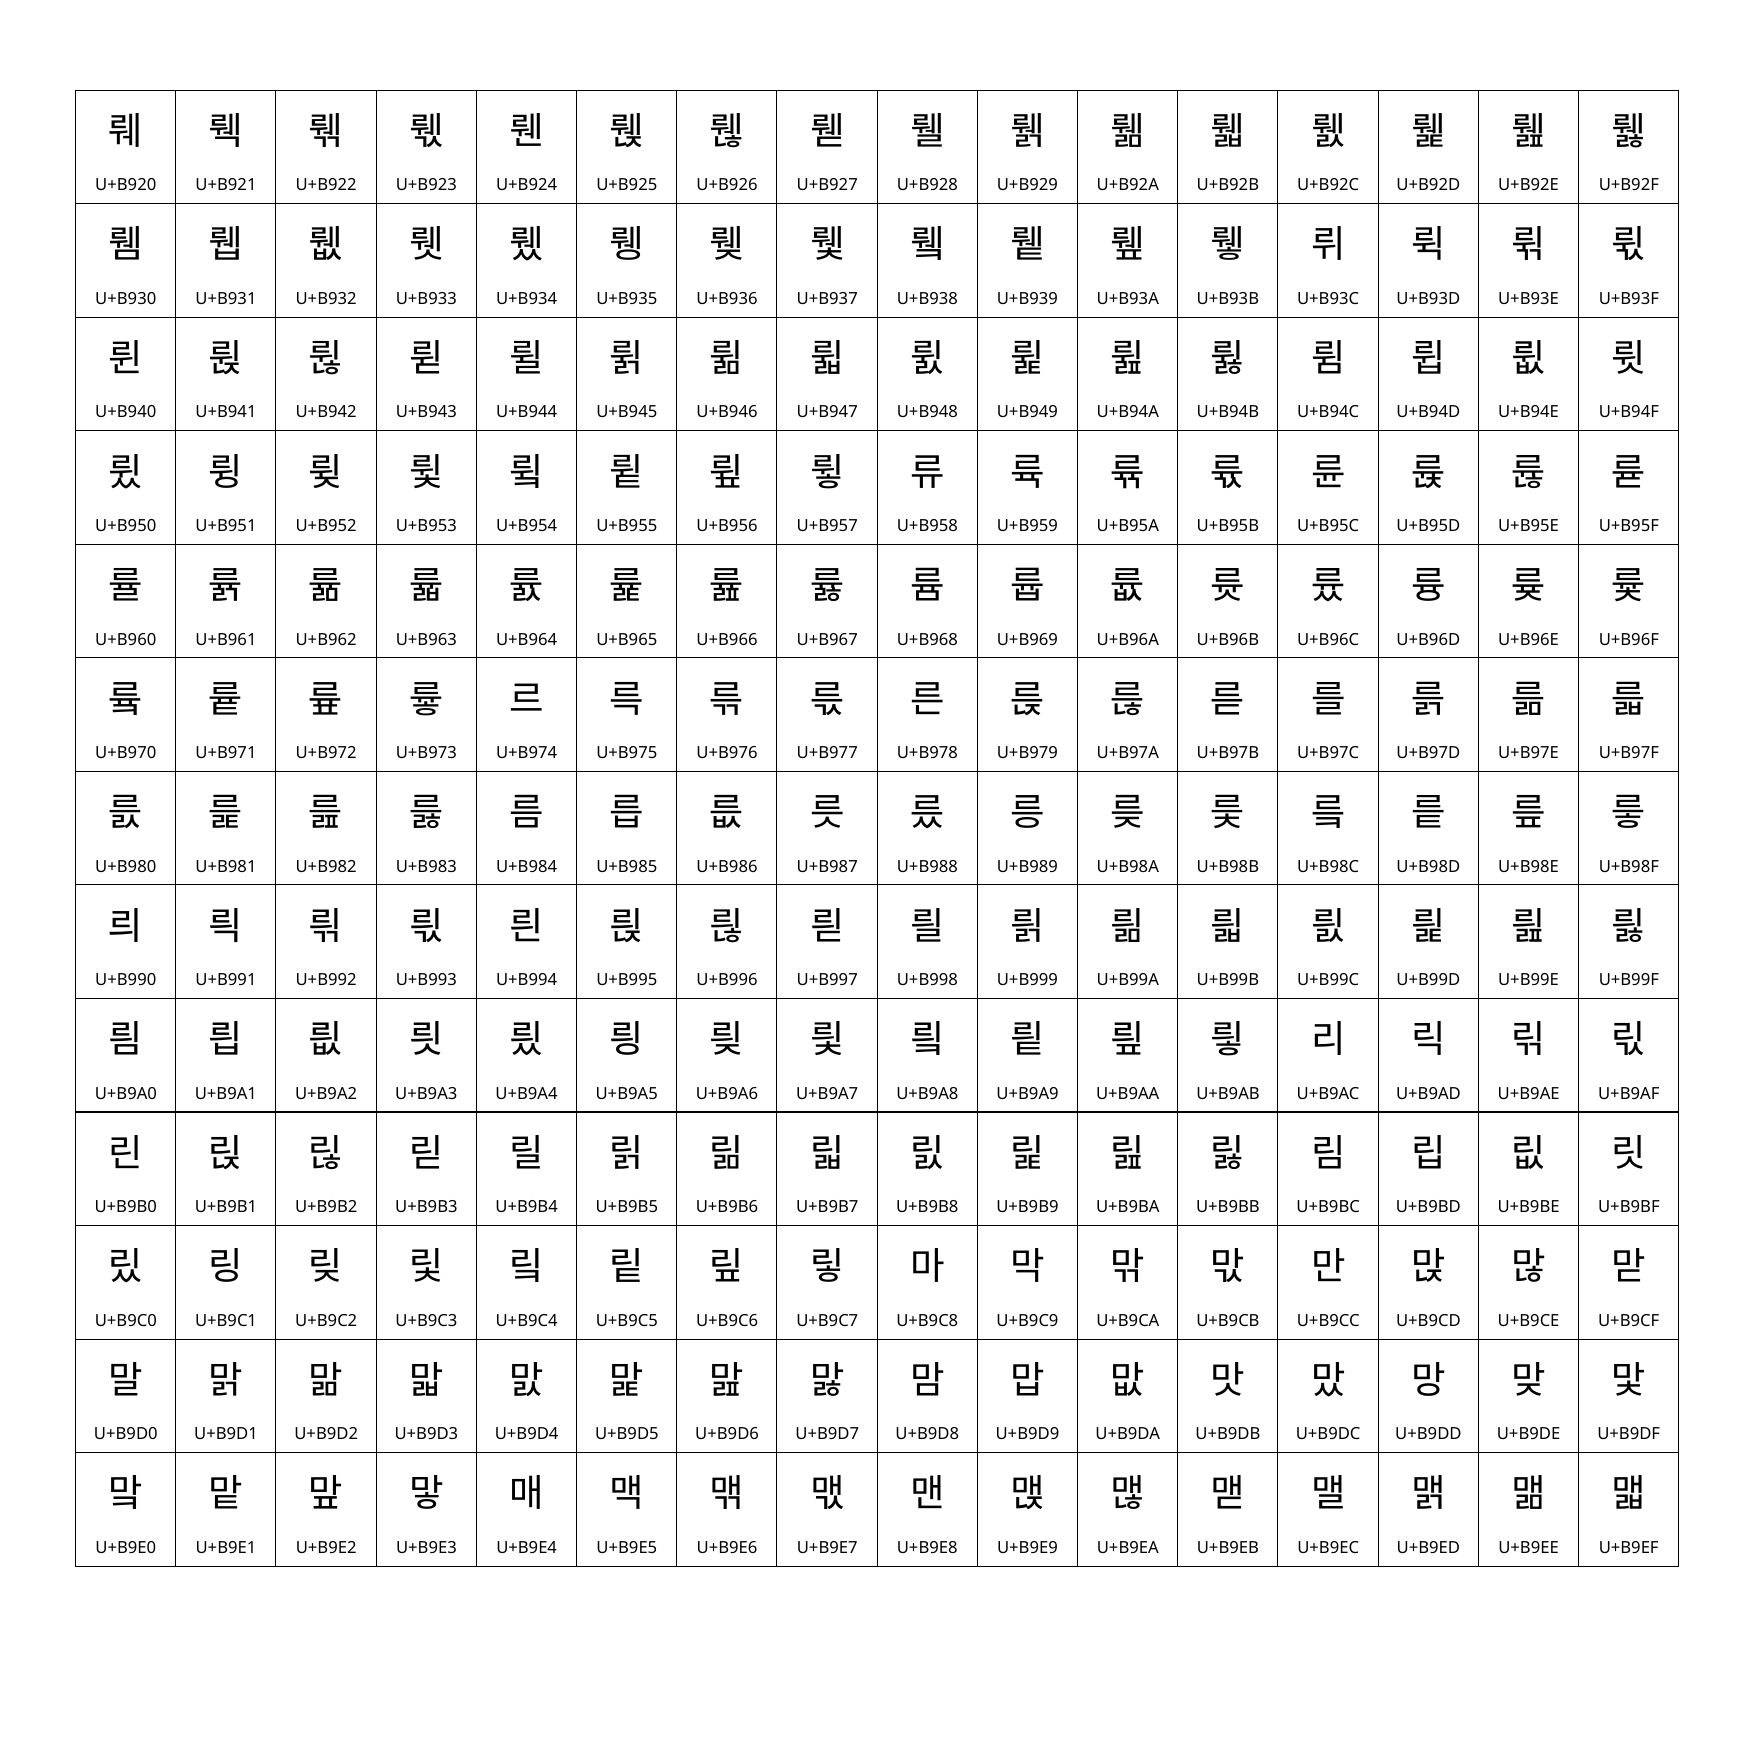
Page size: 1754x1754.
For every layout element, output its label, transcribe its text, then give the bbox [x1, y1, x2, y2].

table_cell 뤧 U+B927 [777, 91, 877, 203]
table_cell 릀 U+B980 [76, 772, 175, 884]
table_cell 릑 U+B991 [176, 885, 275, 998]
table_cell 맄 U+B9C4 [477, 1226, 576, 1338]
table_cell 많 U+B9CE [1479, 1226, 1578, 1338]
table_cell 릘 U+B998 [878, 885, 977, 998]
table_cell 릉 U+B989 [978, 772, 1077, 884]
table_cell 륾 U+B97E [1479, 658, 1578, 771]
table_cell 뤽 U+B93D [1379, 204, 1478, 317]
table_cell 륞 U+B95E [1479, 431, 1578, 544]
table_cell 륭 U+B96D [1379, 545, 1478, 657]
table_cell 뤴 U+B934 [477, 204, 576, 317]
table_cell 맀 U+B9C0 [76, 1226, 175, 1338]
table_cell 뤥 U+B925 [577, 91, 676, 203]
table_cell 릮 U+B9AE [1479, 999, 1578, 1111]
table_cell 륈 U+B948 [878, 318, 977, 430]
table_cell 릝 U+B99D [1379, 885, 1478, 998]
table_cell 릥 U+B9A5 [577, 999, 676, 1111]
table_cell 륁 U+B941 [176, 318, 275, 430]
table_cell 륮 U+B96E [1479, 545, 1578, 657]
table_cell 뤩 U+B929 [978, 91, 1077, 203]
table_cell 륍 U+B94D [1379, 318, 1478, 430]
table_cell 뤻 U+B93B [1178, 204, 1277, 317]
table_cell 릭 U+B9AD [1379, 999, 1478, 1111]
table_cell 릍 U+B98D [1379, 772, 1478, 884]
table_cell 릈 U+B988 [878, 772, 977, 884]
table_cell 륃 U+B943 [377, 318, 476, 430]
table_cell 릂 U+B982 [276, 772, 376, 884]
table_cell 뤭 U+B92D [1379, 91, 1478, 203]
table_cell 릞 U+B99E [1479, 885, 1578, 998]
table_cell 르 U+B974 [477, 658, 576, 771]
table_cell 뤿 U+B93F [1579, 204, 1678, 317]
table_cell 륬 U+B96C [1278, 545, 1378, 657]
table_cell 릓 U+B993 [377, 885, 476, 998]
table_cell 리 U+B9AC [1278, 999, 1378, 1111]
table_cell 맒 U+B9D2 [276, 1340, 376, 1452]
table_cell 매 U+B9E4 [477, 1453, 576, 1566]
table_cell 맃 U+B9C3 [377, 1226, 476, 1338]
table_cell 뤺 U+B93A [1078, 204, 1177, 317]
table_cell 맪 U+B9EA [1078, 1453, 1177, 1566]
table_cell 릗 U+B997 [777, 885, 877, 998]
table_cell 맑 U+B9D1 [176, 1340, 275, 1452]
table_cell 맯 U+B9EF [1579, 1453, 1678, 1566]
table_cell 맅 U+B9C5 [577, 1226, 676, 1338]
table_cell 륐 U+B950 [76, 431, 175, 544]
table_cell 륉 U+B949 [978, 318, 1077, 430]
table_cell 륙 U+B959 [978, 431, 1077, 544]
table_cell 맛 U+B9DB [1178, 1340, 1277, 1452]
table_cell 맩 U+B9E9 [978, 1453, 1077, 1566]
table_cell 륧 U+B967 [777, 545, 877, 657]
table_cell 맗 U+B9D7 [777, 1340, 877, 1452]
table_cell 맋 U+B9CB [1178, 1226, 1277, 1338]
table_cell 릖 U+B996 [677, 885, 776, 998]
table_cell 륟 U+B95F [1579, 431, 1678, 544]
table_cell 륕 U+B955 [577, 431, 676, 544]
table_cell 뤡 U+B921 [176, 91, 275, 203]
table_cell 름 U+B984 [477, 772, 576, 884]
table_cell 뤪 U+B92A [1078, 91, 1177, 203]
table_cell 륨 U+B968 [878, 545, 977, 657]
table_cell 맥 U+B9E5 [577, 1453, 676, 1566]
table_cell 릠 U+B9A0 [76, 999, 175, 1111]
table_cell 릟 U+B99F [1579, 885, 1678, 998]
table_cell 뤳 U+B933 [377, 204, 476, 317]
table_cell 뤨 U+B928 [878, 91, 977, 203]
table_cell 륛 U+B95B [1178, 431, 1277, 544]
table_cell 맔 U+B9D4 [477, 1340, 576, 1452]
table_cell 뤾 U+B93E [1479, 204, 1578, 317]
table_cell 릚 U+B99A [1078, 885, 1177, 998]
table_cell 릐 U+B990 [76, 885, 175, 998]
table_cell 륖 U+B956 [677, 431, 776, 544]
table_cell 막 U+B9C9 [978, 1226, 1077, 1338]
table_cell 맜 U+B9DC [1278, 1340, 1378, 1452]
table_cell 륶 U+B976 [677, 658, 776, 771]
table_cell 릒 U+B992 [276, 885, 376, 998]
table_cell 뤯 U+B92F [1579, 91, 1678, 203]
table_cell 맚 U+B9DA [1078, 1340, 1177, 1452]
table_cell 륑 U+B951 [176, 431, 275, 544]
table_cell 륷 U+B977 [777, 658, 877, 771]
table_cell 릊 U+B98A [1078, 772, 1177, 884]
table_cell 륒 U+B952 [276, 431, 376, 544]
table_cell 맠 U+B9E0 [76, 1453, 175, 1566]
table_cell 릙 U+B999 [978, 885, 1077, 998]
table_cell 륔 U+B954 [477, 431, 576, 544]
table_cell 륦 U+B966 [677, 545, 776, 657]
table_cell 뤤 U+B924 [477, 91, 576, 203]
table_cell 뤬 U+B92C [1278, 91, 1378, 203]
table_cell 맆 U+B9C6 [677, 1226, 776, 1338]
table_cell 뤣 U+B923 [377, 91, 476, 203]
table_cell 릶 U+B9B6 [677, 1113, 776, 1225]
table_cell 뤶 U+B936 [677, 204, 776, 317]
table_cell 링 U+B9C1 [176, 1226, 275, 1338]
table_cell 륊 U+B94A [1078, 318, 1177, 430]
table_cell 뤸 U+B938 [878, 204, 977, 317]
table_cell 륹 U+B979 [978, 658, 1077, 771]
table_cell 맭 U+B9ED [1379, 1453, 1478, 1566]
table_cell 릾 U+B9BE [1479, 1113, 1578, 1225]
table_cell 뤹 U+B939 [978, 204, 1077, 317]
table_cell 를 U+B97C [1278, 658, 1378, 771]
table_cell 맖 U+B9D6 [677, 1340, 776, 1452]
table_cell 립 U+B9BD [1379, 1113, 1478, 1225]
table_cell 뤼 U+B93C [1278, 204, 1378, 317]
table_cell 륰 U+B970 [76, 658, 175, 771]
table_cell 륎 U+B94E [1479, 318, 1578, 430]
table_cell 륥 U+B965 [577, 545, 676, 657]
table_cell 만 U+B9CC [1278, 1226, 1378, 1338]
table_cell 릣 U+B9A3 [377, 999, 476, 1111]
table_cell 륅 U+B945 [577, 318, 676, 430]
table_cell 륡 U+B961 [176, 545, 275, 657]
table_cell 릕 U+B995 [577, 885, 676, 998]
table_cell 릆 U+B986 [677, 772, 776, 884]
table_cell 릯 U+B9AF [1579, 999, 1678, 1111]
table_cell 릱 U+B9B1 [176, 1113, 275, 1225]
table_cell 륇 U+B947 [777, 318, 877, 430]
table_cell 릦 U+B9A6 [677, 999, 776, 1111]
table_cell 릹 U+B9B9 [978, 1113, 1077, 1225]
table_cell 맍 U+B9CD [1379, 1226, 1478, 1338]
table_cell 맨 U+B9E8 [878, 1453, 977, 1566]
table_cell 륚 U+B95A [1078, 431, 1177, 544]
table_cell 릳 U+B9B3 [377, 1113, 476, 1225]
table_cell 륤 U+B964 [477, 545, 576, 657]
table_cell 맊 U+B9CA [1078, 1226, 1177, 1338]
table_cell 륺 U+B97A [1078, 658, 1177, 771]
table_cell 륌 U+B94C [1278, 318, 1378, 430]
table_cell 뤱 U+B931 [176, 204, 275, 317]
table_cell 맮 U+B9EE [1479, 1453, 1578, 1566]
table_cell 륪 U+B96A [1078, 545, 1177, 657]
table_cell 뤠 U+B920 [76, 91, 175, 203]
table_cell 뤮 U+B92E [1479, 91, 1578, 203]
table_cell 륂 U+B942 [276, 318, 376, 430]
table_cell 릻 U+B9BB [1178, 1113, 1277, 1225]
table_cell 릌 U+B98C [1278, 772, 1378, 884]
table_cell 맙 U+B9D9 [978, 1340, 1077, 1452]
table_cell 릔 U+B994 [477, 885, 576, 998]
table_cell 륲 U+B972 [276, 658, 376, 771]
table_cell 륻 U+B97B [1178, 658, 1277, 771]
table_cell 릫 U+B9AB [1178, 999, 1277, 1111]
table_cell 림 U+B9BC [1278, 1113, 1378, 1225]
table_cell 릵 U+B9B5 [577, 1113, 676, 1225]
table_cell 릺 U+B9BA [1078, 1113, 1177, 1225]
table_cell 륱 U+B971 [176, 658, 275, 771]
table_cell 륗 U+B957 [777, 431, 877, 544]
table_cell 륀 U+B940 [76, 318, 175, 430]
table_cell 릪 U+B9AA [1078, 999, 1177, 1111]
table_cell 륏 U+B94F [1579, 318, 1678, 430]
table_cell 륋 U+B94B [1178, 318, 1277, 430]
table_cell 맂 U+B9C2 [276, 1226, 376, 1338]
table_cell 릧 U+B9A7 [777, 999, 877, 1111]
table_cell 뤫 U+B92B [1178, 91, 1277, 203]
table_cell 릨 U+B9A8 [878, 999, 977, 1111]
table_cell 릋 U+B98B [1178, 772, 1277, 884]
table_cell 륄 U+B944 [477, 318, 576, 430]
table_cell 릷 U+B9B7 [777, 1113, 877, 1225]
table_cell 맣 U+B9E3 [377, 1453, 476, 1566]
table_cell 릇 U+B987 [777, 772, 877, 884]
table_cell 릩 U+B9A9 [978, 999, 1077, 1111]
table_cell 릢 U+B9A2 [276, 999, 376, 1111]
table_cell 릎 U+B98E [1479, 772, 1578, 884]
table_cell 릅 U+B985 [577, 772, 676, 884]
table_cell 률 U+B960 [76, 545, 175, 657]
table_cell 맏 U+B9CF [1579, 1226, 1678, 1338]
table_cell 맧 U+B9E7 [777, 1453, 877, 1566]
table_cell 린 U+B9B0 [76, 1113, 175, 1225]
table_cell 륿 U+B97F [1579, 658, 1678, 771]
table_cell 릛 U+B99B [1178, 885, 1277, 998]
table_cell 맓 U+B9D3 [377, 1340, 476, 1452]
table_cell 맟 U+B9DF [1579, 1340, 1678, 1452]
table_cell 맡 U+B9E1 [176, 1453, 275, 1566]
table_cell 맘 U+B9D8 [878, 1340, 977, 1452]
table_cell 맇 U+B9C7 [777, 1226, 877, 1338]
table_cell 뤲 U+B932 [276, 204, 376, 317]
table_cell 륽 U+B97D [1379, 658, 1478, 771]
table_cell 맫 U+B9EB [1178, 1453, 1277, 1566]
table_cell 맢 U+B9E2 [276, 1453, 376, 1566]
table_cell 맬 U+B9EC [1278, 1453, 1378, 1566]
table_cell 륳 U+B973 [377, 658, 476, 771]
table_cell 류 U+B958 [878, 431, 977, 544]
table_cell 륆 U+B946 [677, 318, 776, 430]
table_cell 릃 U+B983 [377, 772, 476, 884]
table_cell 른 U+B978 [878, 658, 977, 771]
table_cell 맦 U+B9E6 [677, 1453, 776, 1566]
table_cell 망 U+B9DD [1379, 1340, 1478, 1452]
table_cell 륵 U+B975 [577, 658, 676, 771]
table_cell 말 U+B9D0 [76, 1340, 175, 1452]
table_cell 릴 U+B9B4 [477, 1113, 576, 1225]
table_cell 뤢 U+B922 [276, 91, 376, 203]
table_cell 륯 U+B96F [1579, 545, 1678, 657]
table_cell 릁 U+B981 [176, 772, 275, 884]
table_cell 릸 U+B9B8 [878, 1113, 977, 1225]
table_cell 뤷 U+B937 [777, 204, 877, 317]
table_cell 륩 U+B969 [978, 545, 1077, 657]
table_cell 륢 U+B962 [276, 545, 376, 657]
table_cell 맕 U+B9D5 [577, 1340, 676, 1452]
table_cell 륝 U+B95D [1379, 431, 1478, 544]
table_cell 마 U+B9C8 [878, 1226, 977, 1338]
table_cell 릿 U+B9BF [1579, 1113, 1678, 1225]
table_cell 릏 U+B98F [1579, 772, 1678, 884]
table_cell 뤦 U+B926 [677, 91, 776, 203]
table_cell 맞 U+B9DE [1479, 1340, 1578, 1452]
table_cell 륣 U+B963 [377, 545, 476, 657]
table_cell 릲 U+B9B2 [276, 1113, 376, 1225]
table_cell 륫 U+B96B [1178, 545, 1277, 657]
table_cell 뤵 U+B935 [577, 204, 676, 317]
table_cell 릜 U+B99C [1278, 885, 1378, 998]
table_cell 륜 U+B95C [1278, 431, 1378, 544]
table_cell 륓 U+B953 [377, 431, 476, 544]
table_cell 릡 U+B9A1 [176, 999, 275, 1111]
table_cell 릤 U+B9A4 [477, 999, 576, 1111]
table_cell 뤰 U+B930 [76, 204, 175, 317]
